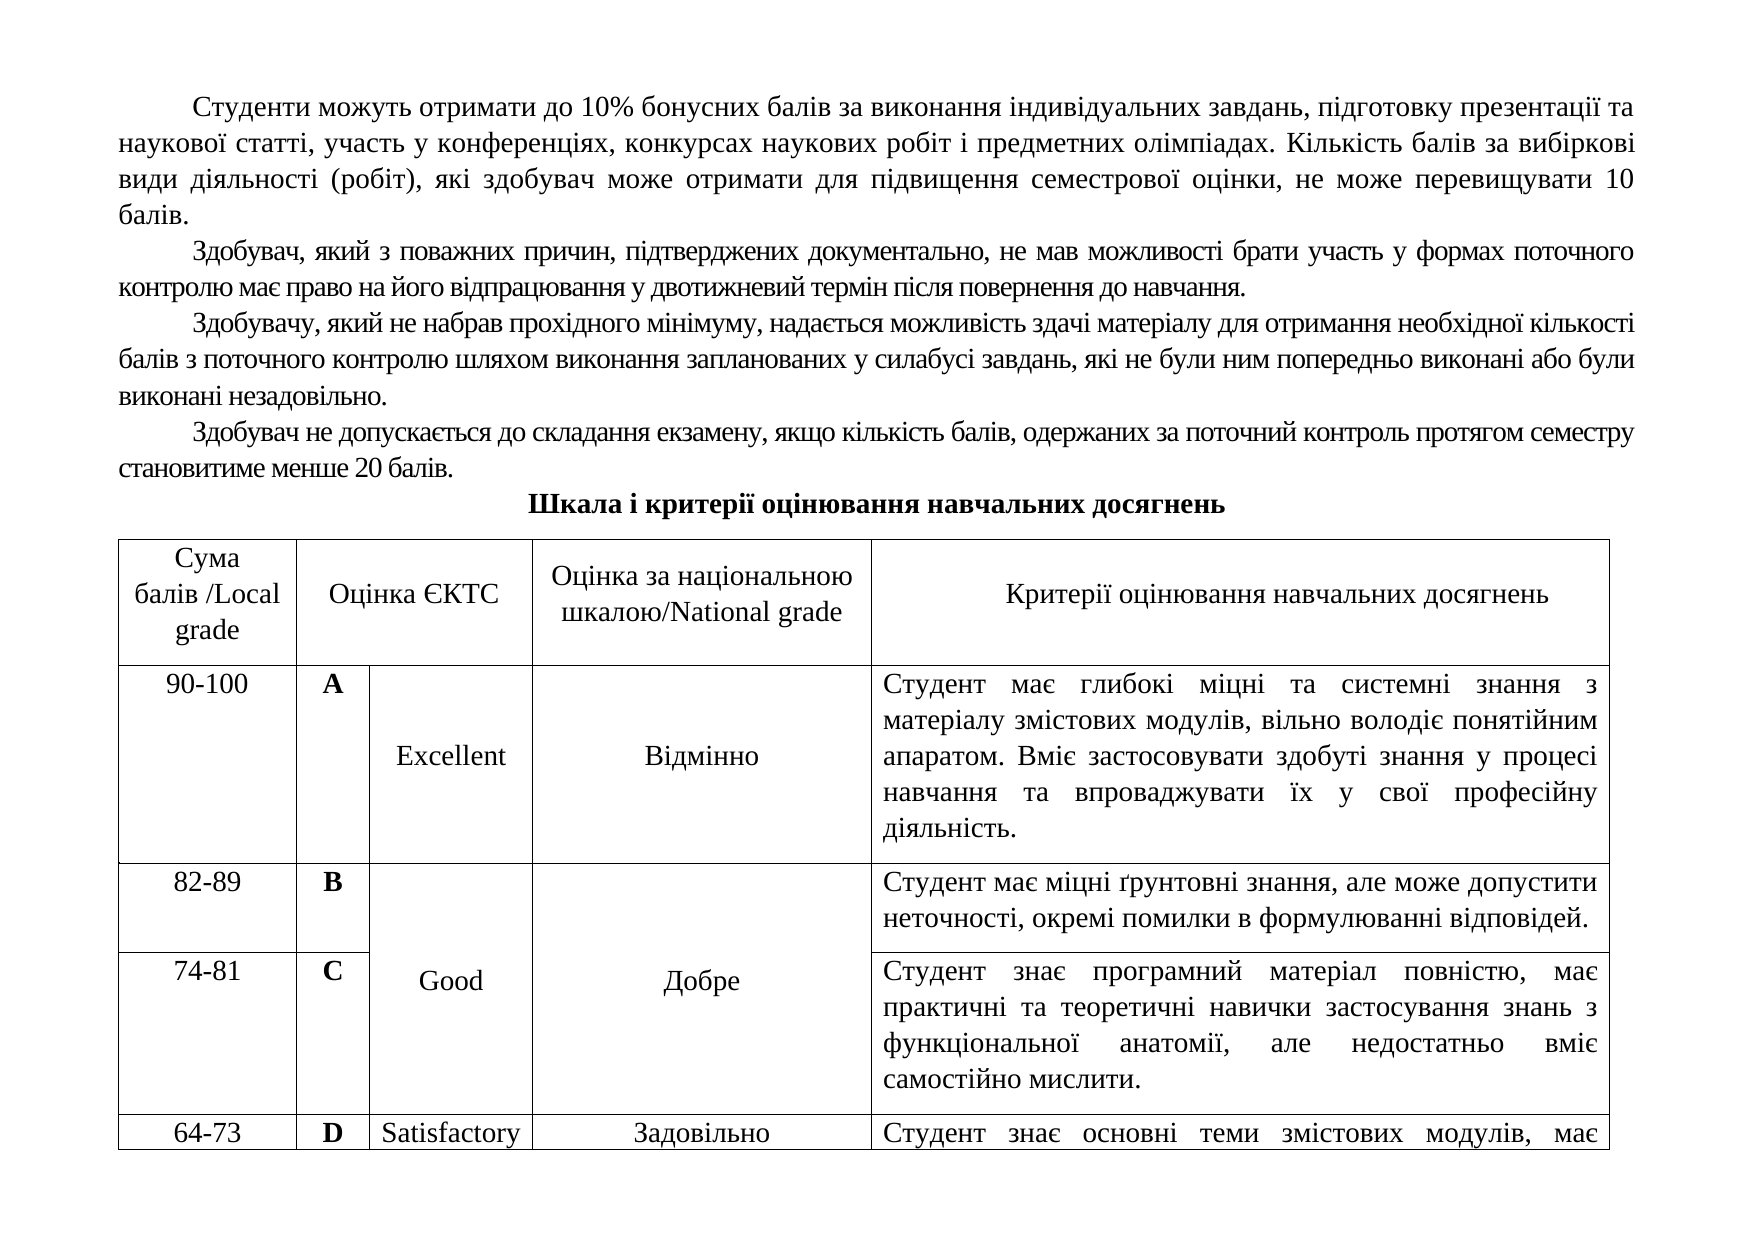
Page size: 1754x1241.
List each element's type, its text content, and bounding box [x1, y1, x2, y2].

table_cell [872, 1115, 1609, 1148]
text Здобувач, який з поважних причин, підтверджених документально, не мав можливості брати участь у формах поточного контролю має право на його відпрацювання у двотижневий термін після повернення до навчання. [118, 233, 1636, 303]
text Здобувачу, який не набрав прохідного мінімуму, надається можливість здачі матеріалу для отримання необхідної кількості балів з поточного контролю шляхом виконання запланованих у силабусі завдань, які не були ним попередньо виконані або були виконані незадовільно. [118, 306, 1636, 411]
text Студенти можуть отримати до 10% бонусних балів за виконання індивідуальних завдань, підготовку презентації та наукової статті, участь у конференціях, конкурсах наукових робіт і предметних олімпіадах. Кількість балів за вибіркові види діяльності (робіт), які здобувач може отримати для підвищення семестрової оцінки, не може перевищувати 10 балів. [118, 89, 1636, 231]
table_header Критерії оцінювання навчальних досягнень [872, 540, 1609, 665]
table_cell С [297, 953, 369, 1114]
table_header Оцінка ЄКТС [297, 540, 532, 665]
table_cell 90-100 [119, 666, 296, 863]
table_cell А [297, 666, 369, 863]
table_cell Студент знає програмний матеріал повністю, має практичні та теоретичні навички застосування знань з функціональної анатомії, але недостатньо вміє самостійно мислити. [872, 953, 1609, 1114]
table_cell good [370, 864, 532, 1114]
table_cell 74-81 [119, 953, 296, 1114]
table_cell excellent [370, 666, 532, 863]
table_header Сума балів /Local grade [119, 540, 296, 665]
table_header Оцінка за національною шкалою/National grade [533, 540, 871, 665]
table_cell Добре [533, 864, 871, 1114]
table_cell satisfactory [370, 1115, 532, 1148]
table_cell Студент має міцні ґрунтовні знання, але може допустити неточності, окремі помилки в формулюванні відповідей. [872, 864, 1609, 952]
table_cell Задовільно [533, 1115, 871, 1148]
table_cell Студент має глибокі міцні та системні знання з матеріалу змістових модулів, вільно володіє понятійним апаратом. Вміє застосовувати здобуті знання у процесі навчання та впроваджувати їх у свої професійну діяльність. [872, 666, 1609, 863]
table_cell 64-73 [119, 1115, 296, 1148]
table_cell D [297, 1115, 369, 1148]
table_cell Відмінно [533, 666, 871, 863]
table_cell 82-89 [119, 864, 296, 952]
table_cell В [297, 864, 369, 952]
text Шкала і критерії оцінювання навчальних досягнень [118, 486, 1636, 520]
text Здобувач не допускається до складання екзамену, якщо кількість балів, одержаних за поточний контроль протягом семестру становитиме менше 20 балів. [118, 414, 1636, 484]
